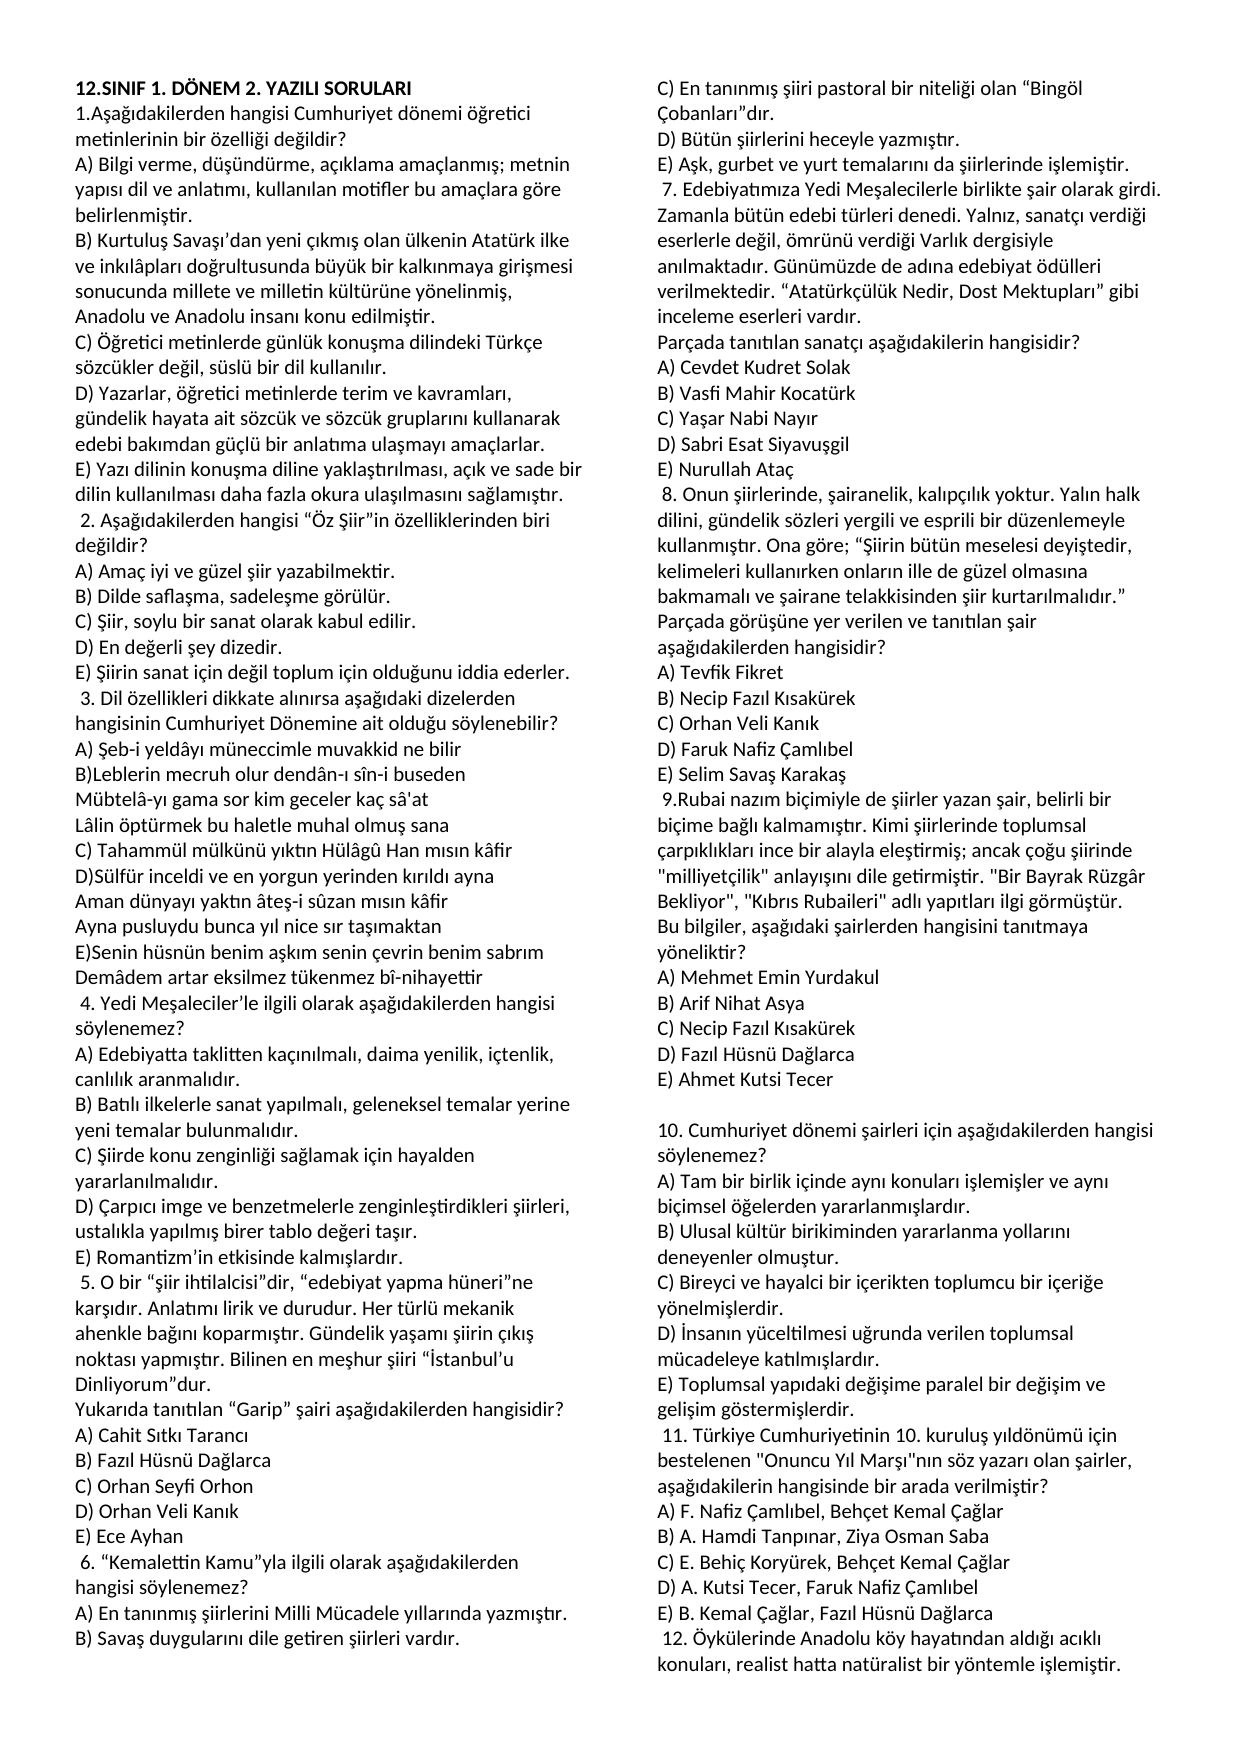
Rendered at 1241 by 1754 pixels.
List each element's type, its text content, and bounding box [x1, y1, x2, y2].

text C) Necip Fazıl Kısakürek [657, 1015, 1165, 1041]
text C) Şiir, soylu bir sanat olarak kabul edilir. [75, 609, 583, 634]
text A) F. Nafiz Çamlıbel, Behçet Kemal Çağlar [657, 1498, 1165, 1524]
text A) Tam bir birlik içinde aynı konuları işlemişler ve aynı biçimsel öğelerden yararlanmışlardır. [657, 1168, 1165, 1219]
text D) A. Kutsi Tecer, Faruk Nafiz Çamlıbel [657, 1574, 1165, 1600]
text B) Dilde saflaşma, sadeleşme görülür. [75, 583, 583, 609]
text D) Sabri Esat Siyavuşgil [657, 431, 1165, 456]
text E) Romantizm’in etkisinde kalmışlardır. [75, 1244, 583, 1269]
text Aman dünyayı yaktın âteş-i sûzan mısın kâfir [75, 888, 583, 914]
text Ayna pusluydu bunca yıl nice sır taşımaktan [75, 914, 583, 939]
text E) B. Kemal Çağlar, Fazıl Hüsnü Dağlarca [657, 1600, 1165, 1625]
text C) Öğretici metinlerde günlük konuşma dilindeki Türkçe sözcükler değil, süslü bir dil kullanılır. [75, 329, 583, 380]
text E) Nurullah Ataç [657, 456, 1165, 482]
text B) Savaş duygularını dile getiren şiirleri vardır. [75, 1625, 583, 1651]
text A) Bilgi verme, düşündürme, açıklama amaçlanmış; metnin yapısı dil ve anlatımı, kullanılan motifler bu amaçlara göre belirlenmiştir. [75, 151, 583, 227]
text C) Yaşar Nabi Nayır [657, 405, 1165, 431]
text A) Cevdet Kudret Solak [657, 354, 1165, 380]
text A) Amaç iyi ve güzel şiir yazabilmektir. [75, 558, 583, 583]
text C) Bireyci ve hayalci bir içerikten toplumcu bir içeriğe yönelmişlerdir. [657, 1269, 1165, 1320]
text 1.Aşağıdakilerden hangisi Cumhuriyet dönemi öğretici metinlerinin bir özelliği değildir? [75, 100, 583, 151]
text A) En tanınmış şiirlerini Milli Mücadele yıllarında yazmıştır. [75, 1600, 583, 1625]
text D) Fazıl Hüsnü Dağlarca [657, 1041, 1165, 1066]
text D) Çarpıcı imge ve benzetmelerle zenginleştirdikleri şiirleri, ustalıkla yapılmış birer tablo değeri taşır. [75, 1193, 583, 1244]
text C) En tanınmış şiiri pastoral bir niteliği olan “Bingöl Çobanları”dır. [657, 75, 1165, 126]
text E)Senin hüsnün benim aşkım senin çevrin benim sabrım [75, 939, 583, 964]
text A) Cahit Sıtkı Tarancı [75, 1422, 583, 1447]
text E) Toplumsal yapıdaki değişime paralel bir değişim ve gelişim göstermişlerdir. [657, 1371, 1165, 1422]
text E) Ece Ayhan [75, 1524, 583, 1549]
text D) Bütün şiirlerini heceyle yazmıştır. [657, 126, 1165, 151]
text B)Leblerin mecruh olur dendân-ı sîn-i buseden [75, 761, 583, 787]
text 8. Onun şiirlerinde, şairanelik, kalıpçılık yoktur. Yalın halk dilini, gündelik sözleri yergili ve esprili bir düzenlemeyle kullanmıştır. Ona göre; “Şiirin bütün meselesi deyiştedir, kelimeleri kullanırken onların ille de güzel olmasına bakmamalı ve şairane telakkisinden şiir kurtarılmalıdır.” [657, 482, 1165, 609]
text B) Ulusal kültür birikiminden yararlanma yollarını deneyenler olmuştur. [657, 1219, 1165, 1269]
text C) Orhan Seyfi Orhon [75, 1473, 583, 1498]
text C) Tahammül mülkünü yıktın Hülâgû Han mısın kâfir [75, 837, 583, 863]
text D) En değerli şey dizedir. [75, 634, 583, 659]
text 11. Türkiye Cumhuriyetinin 10. kuruluş yıldönümü için bestelenen "Onuncu Yıl Marşı"nın söz yazarı olan şairler, aşağıdakilerin hangisinde bir arada verilmiştir? [657, 1422, 1165, 1498]
text 4. Yedi Meşaleciler’le ilgili olarak aşağıdakilerden hangisi söylenemez? [75, 990, 583, 1041]
text 3. Dil özellikleri dikkate alınırsa aşağıdaki dizelerden hangisinin Cumhuriyet Dönemine ait olduğu söylenebilir? [75, 685, 583, 736]
text B) Batılı ilkelerle sanat yapılmalı, geleneksel temalar yerine yeni temalar bulunmalıdır. [75, 1092, 583, 1142]
text B) Arif Nihat Asya [657, 990, 1165, 1015]
text Parçada görüşüne yer verilen ve tanıtılan şair aşağıdakilerden hangisidir? [657, 609, 1165, 659]
text A) Tevfik Fikret [657, 659, 1165, 685]
text A) Mehmet Emin Yurdakul [657, 964, 1165, 990]
text B) Fazıl Hüsnü Dağlarca [75, 1447, 583, 1473]
text Yukarıda tanıtılan “Garip” şairi aşağıdakilerden hangisidir? [75, 1397, 583, 1422]
text B) Necip Fazıl Kısakürek [657, 685, 1165, 710]
text D) Faruk Nafiz Çamlıbel [657, 736, 1165, 761]
text 12.SINIF 1. DÖNEM 2. YAZILI SORULARI [75, 75, 583, 100]
text 2. Aşağıdakilerden hangisi “Öz Şiir”in özelliklerinden biri değildir? [75, 507, 583, 558]
text D) Yazarlar, öğretici metinlerde terim ve kavramları, gündelik hayata ait sözcük ve sözcük gruplarını kullanarak edebi bakımdan güçlü bir anlatıma ulaşmayı amaçlarlar. [75, 380, 583, 456]
text Parçada tanıtılan sanatçı aşağıdakilerin hangisidir? [657, 329, 1165, 354]
text A) Edebiyatta taklitten kaçınılmalı, daima yenilik, içtenlik, canlılık aranmalıdır. [75, 1041, 583, 1092]
text 6. “Kemalettin Kamu”yla ilgili olarak aşağıdakilerden hangisi söylenemez? [75, 1549, 583, 1600]
text 7. Edebiyatımıza Yedi Meşalecilerle birlikte şair olarak girdi. Zamanla bütün edebi türleri denedi. Yalnız, sanatçı verdiği eserlerle değil, ömrünü verdiği Varlık dergisiyle anılmaktadır. Günümüzde de adına edebiyat ödülleri verilmektedir. “Atatürkçülük Nedir, Dost Mektupları” gibi inceleme eserleri vardır. [657, 177, 1165, 329]
text E) Şiirin sanat için değil toplum için olduğunu iddia ederler. [75, 659, 583, 685]
text D)Sülfür inceldi ve en yorgun yerinden kırıldı ayna [75, 863, 583, 888]
text E) Selim Savaş Karakaş [657, 761, 1165, 787]
text D) İnsanın yüceltilmesi uğrunda verilen toplumsal mücadeleye katılmışlardır. [657, 1320, 1165, 1371]
text C) E. Behiç Koryürek, Behçet Kemal Çağlar [657, 1549, 1165, 1574]
text D) Orhan Veli Kanık [75, 1498, 583, 1524]
text B) Vasfi Mahir Kocatürk [657, 380, 1165, 405]
text A) Şeb-i yeldâyı müneccimle muvakkid ne bilir [75, 736, 583, 761]
text Lâlin öptürmek bu haletle muhal olmuş sana [75, 812, 583, 837]
text 5. O bir “şiir ihtilalcisi”dir, “edebiyat yapma hüneri”ne karşıdır. Anlatımı lirik ve durudur. Her türlü mekanik ahenkle bağını koparmıştır. Gündelik yaşamı şiirin çıkış noktası yapmıştır. Bilinen en meşhur şiiri “İstanbul’u Dinliyorum”dur. [75, 1269, 583, 1397]
text C) Orhan Veli Kanık [657, 710, 1165, 736]
text 10. Cumhuriyet dönemi şairleri için aşağıdakilerden hangisi söylenemez? [657, 1117, 1165, 1168]
text B) A. Hamdi Tanpınar, Ziya Osman Saba [657, 1524, 1165, 1549]
text Bu bilgiler, aşağıdaki şairlerden hangisini tanıtmaya yöneliktir? [657, 914, 1165, 964]
text 9.Rubai nazım biçimiyle de şiirler yazan şair, belirli bir biçime bağlı kalmamıştır. Kimi şiirlerinde toplumsal çarpıklıkları ince bir alayla eleştirmiş; ancak çoğu şiirinde "milliyetçilik" anlayışını dile getirmiştir. "Bir Bayrak Rüzgâr Bekliyor", "Kıbrıs Rubaileri" adlı yapıtları ilgi görmüştür. [657, 787, 1165, 914]
text E) Yazı dilinin konuşma diline yaklaştırılması, açık ve sade bir dilin kullanılması daha fazla okura ulaşılmasını sağlamıştır. [75, 456, 583, 507]
text B) Kurtuluş Savaşı’dan yeni çıkmış olan ülkenin Atatürk ilke ve inkılâpları doğrultusunda büyük bir kalkınmaya girişmesi sonucunda millete ve milletin kültürüne yönelinmiş, Anadolu ve Anadolu insanı konu edilmiştir. [75, 227, 583, 329]
text E) Ahmet Kutsi Tecer [657, 1066, 1165, 1092]
text C) Şiirde konu zenginliği sağlamak için hayalden yararlanılmalıdır. [75, 1142, 583, 1193]
text Mübtelâ-yı gama sor kim geceler kaç sâ'at [75, 787, 583, 812]
text Demâdem artar eksilmez tükenmez bî-nihayettir [75, 964, 583, 990]
text E) Aşk, gurbet ve yurt temalarını da şiirlerinde işlemiştir. [657, 151, 1165, 177]
